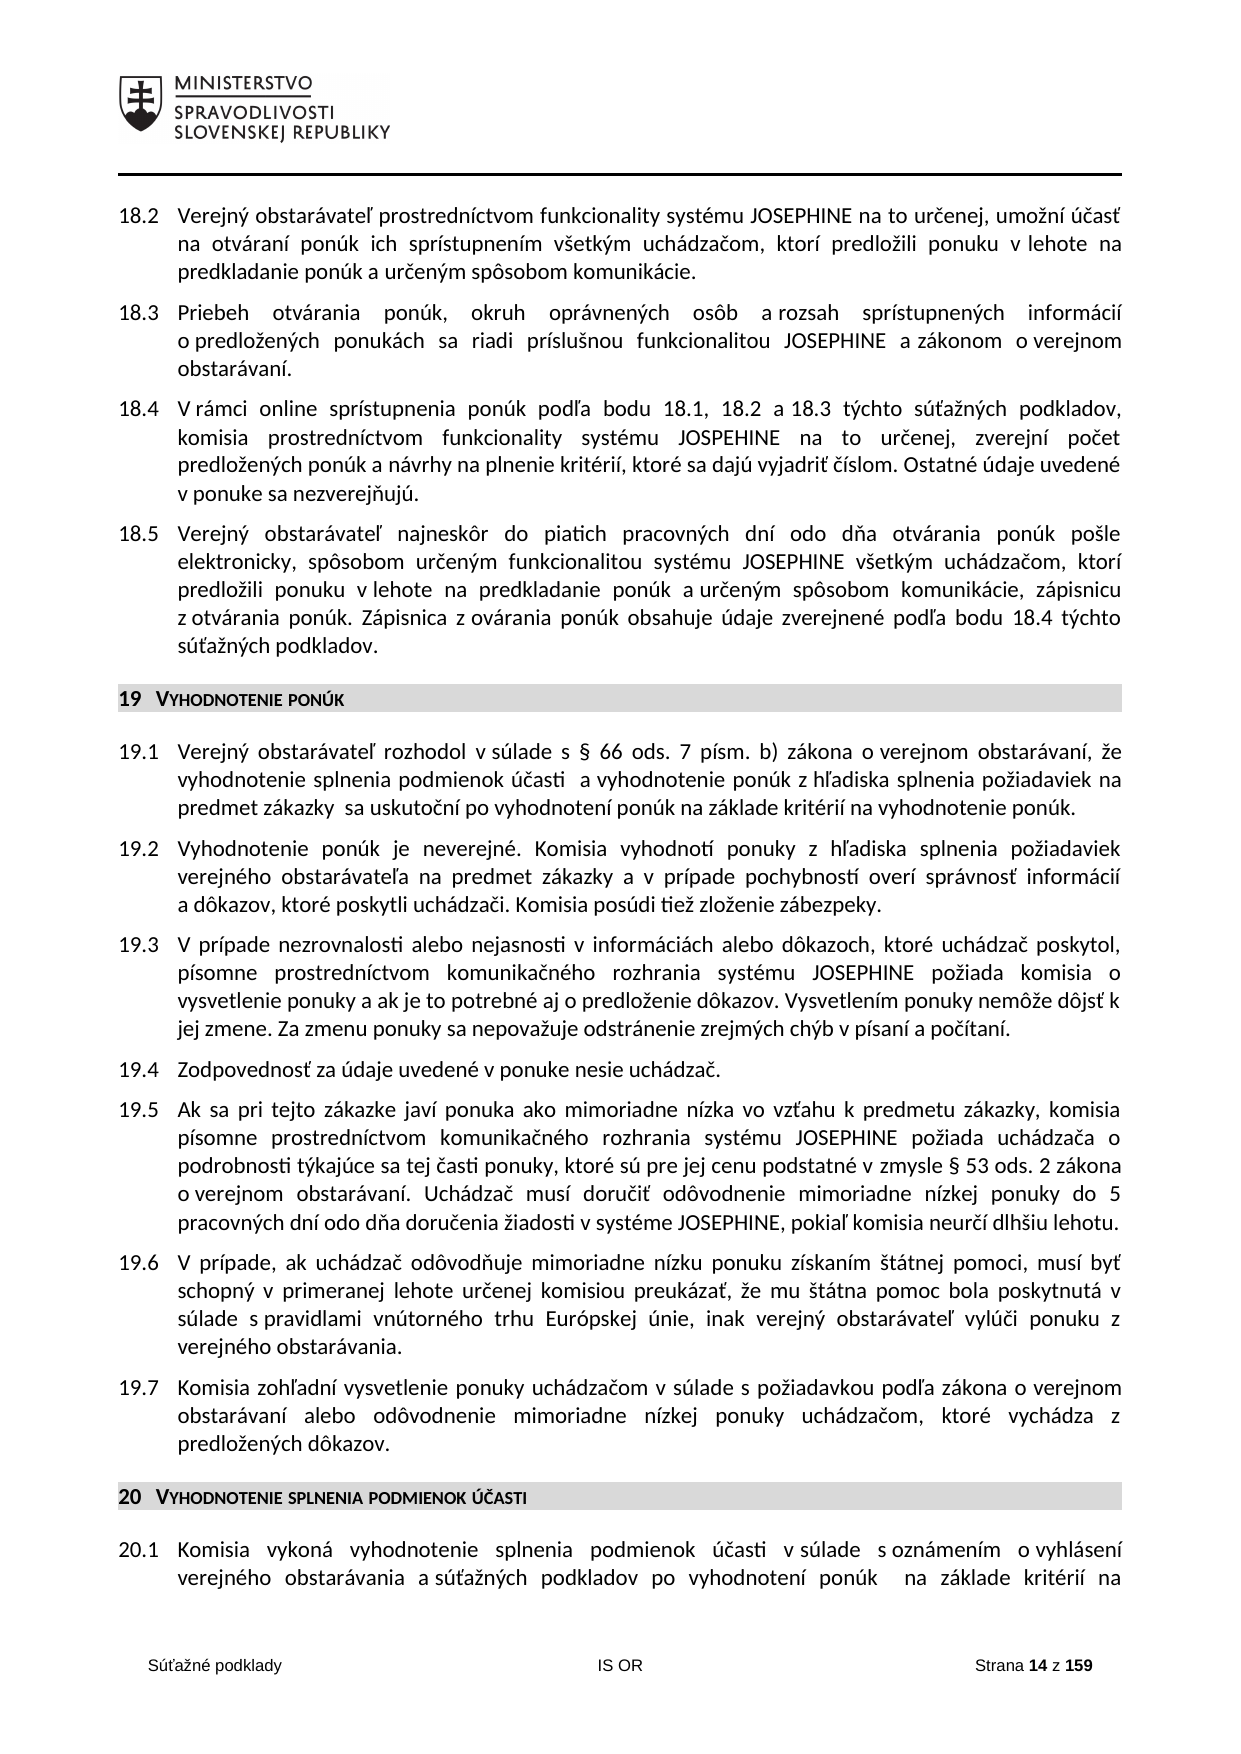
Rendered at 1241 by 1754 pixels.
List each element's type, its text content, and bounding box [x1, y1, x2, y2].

picture [118, 73, 390, 144]
list Komisia zohľadní vysvetlenie ponuky uchádzačom v súlade s požiadavkou podľa zákona o verejnom obstarávaní alebo odôvodnenie mimoriadne nízkej ponuky uchádzačom, ktoré vychádza z predložených dôkazov. [118, 1373, 1122, 1457]
list Ak sa pri tejto zákazke javí ponuka ako mimoriadne nízka vo vzťahu k predmetu zákazky, komisia písomne prostredníctvom komunikačného rozhrania systému JOSEPHINE požiada uchádzača o podrobnosti týkajúce sa tej časti ponuky, ktoré sú pre jej cenu podstatné v zmysle § 53 ods. 2 zákona o verejnom obstarávaní. Uchádzač musí doručiť odôvodnenie mimoriadne nízkej ponuky do 5 pracovných dní odo dňa doručenia žiadosti v systéme JOSEPHINE, pokiaľ komisia neurčí dlhšiu lehotu. [118, 1096, 1122, 1236]
list Zodpovednosť za údaje uvedené v ponuke nesie uchádzač. [118, 1055, 1122, 1083]
subtitle Vyhodnotenie splnenia podmienok účasti [118, 1482, 1122, 1510]
list V rámci online sprístupnenia ponúk podľa bodu 18.1, 18.2 a 18.3 týchto súťažných podkladov, komisia prostredníctvom funkcionality systému JOSPEHINE na to určenej, zverejní počet predložených ponúk a návrhy na plnenie kritérií, ktoré sa dajú vyjadriť číslom. Ostatné údaje uvedené v ponuke sa nezverejňujú. [118, 394, 1122, 507]
list Vyhodnotenie ponúk je neverejné. Komisia vyhodnotí ponuky z hľadiska splnenia požiadaviek verejného obstarávateľa na predmet zákazky a v prípade pochybností overí správnosť informácií a dôkazov, ktoré poskytli uchádzači. Komisia posúdi tiež zloženie zábezpeky. [118, 834, 1122, 918]
subtitle Vyhodnotenie ponúk [118, 684, 1122, 712]
list Verejný obstarávateľ prostredníctvom funkcionality systému JOSEPHINE na to určenej, umožní účasť na otváraní ponúk ich sprístupnením všetkým uchádzačom, ktorí predložili ponuku v lehote na predkladanie ponúk a určeným spôsobom komunikácie. [118, 201, 1122, 286]
list Verejný obstarávateľ najneskôr do piatich pracovných dní odo dňa otvárania ponúk pošle elektronicky, spôsobom určeným funkcionalitou systému JOSEPHINE všetkým uchádzačom, ktorí predložili ponuku v lehote na predkladanie ponúk a určeným spôsobom komunikácie, zápisnicu z otvárania ponúk. Zápisnica z ovárania ponúk obsahuje údaje zverejnené podľa bodu 18.4 týchto súťažných podkladov. [118, 519, 1122, 659]
list Verejný obstarávateľ rozhodol v súlade s § 66 ods. 7 písm. b) zákona o verejnom obstarávaní, že vyhodnotenie splnenia podmienok účasti a vyhodnotenie ponúk z hľadiska splnenia požiadaviek na predmet zákazky sa uskutoční po vyhodnotení ponúk na základe kritérií na vyhodnotenie ponúk. [118, 737, 1122, 821]
list V prípade, ak uchádzač odôvodňuje mimoriadne nízku ponuku získaním štátnej pomoci, musí byť schopný v primeranej lehote určenej komisiou preukázať, že mu štátna pomoc bola poskytnutá v súlade s pravidlami vnútorného trhu Európskej únie, inak verejný obstarávateľ vylúči ponuku z verejného obstarávania. [118, 1248, 1122, 1360]
list V prípade nezrovnalosti alebo nejasnosti v informáciách alebo dôkazoch, ktoré uchádzač poskytol, písomne prostredníctvom komunikačného rozhrania systému JOSEPHINE požiada komisia o vysvetlenie ponuky a ak je to potrebné aj o predloženie dôkazov. Vysvetlením ponuky nemôže dôjsť k jej zmene. Za zmenu ponuky sa nepovažuje odstránenie zrejmých chýb v písaní a počítaní. [118, 930, 1122, 1042]
list Priebeh otvárania ponúk, okruh oprávnených osôb a rozsah sprístupnených informácií o predložených ponukách sa riadi príslušnou funkcionalitou JOSEPHINE a zákonom o verejnom obstarávaní. [118, 298, 1122, 382]
